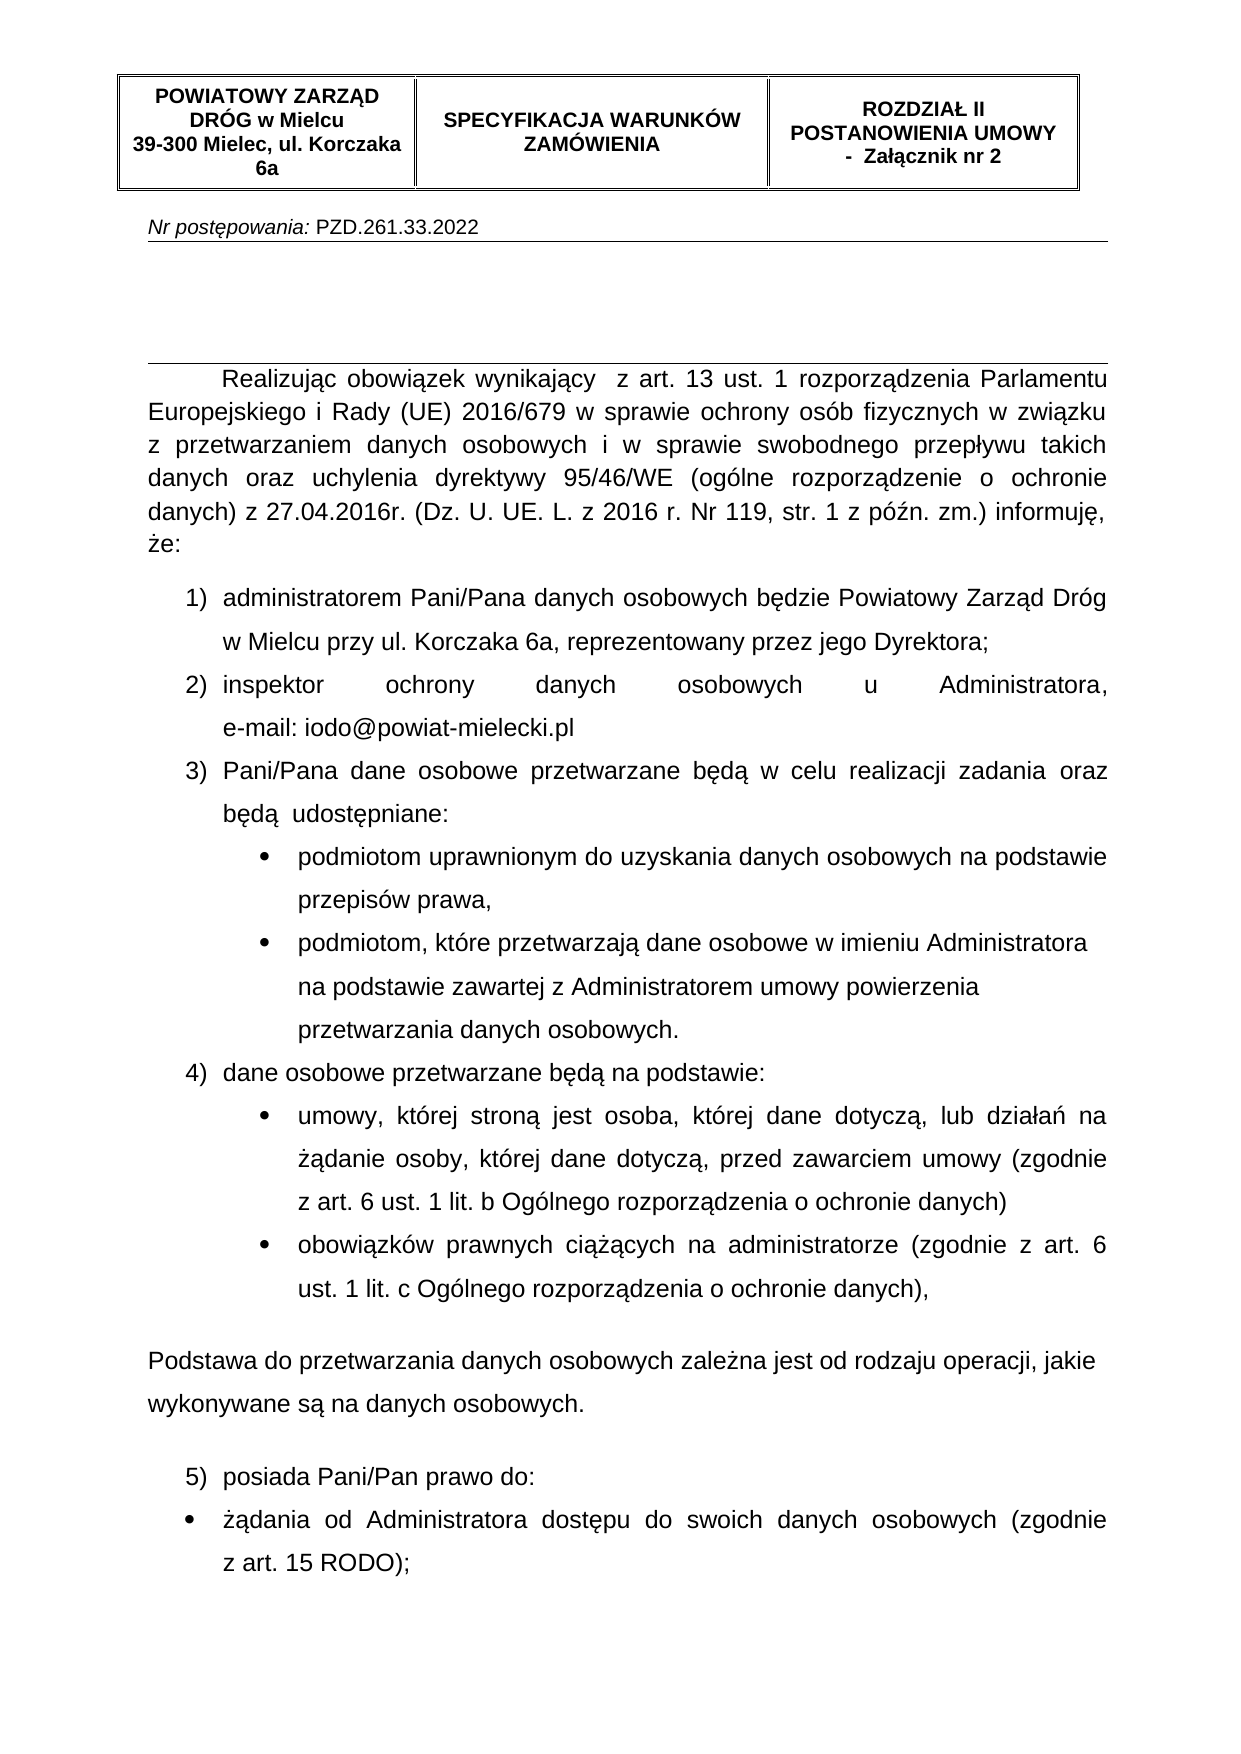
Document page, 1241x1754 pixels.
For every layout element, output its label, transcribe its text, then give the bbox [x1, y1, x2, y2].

list obowiązków prawnych ciążących na administratorze (zgodnie z art. 6 ust. 1 lit. c Ogólnego rozporządzenia o ochronie danych), [260, 1231, 1108, 1302]
list inspektor ochrony danych osobowych u Administratora, e-mail: iodo@powiat-mielecki.pl [185, 669, 1108, 741]
list posiada Pani/Pan prawo do: [185, 1461, 1108, 1490]
list umowy, której stroną jest osoba, której dane dotyczą, lub działań na żądanie osoby, której dane dotyczą, przed zawarciem umowy (zgodnie z art. 6 ust. 1 lit. b Ogólnego rozporządzenia o ochronie danych) [260, 1101, 1108, 1216]
list administratorem Pani/Pana danych osobowych będzie Powiatowy Zarząd Dróg w Mielcu przy ul. Korczaka 6a, reprezentowany przez jego Dyrektora; [185, 583, 1108, 655]
list dane osobowe przetwarzane będą na podstawie: [185, 1058, 1108, 1087]
text Podstawa do przetwarzania danych osobowych zależna jest od rodzaju operacji, jakie wykonywane są na danych osobowych. [148, 1346, 1108, 1418]
list żądania od Administratora dostępu do swoich danych osobowych (zgodnie z art. 15 RODO); [185, 1504, 1108, 1577]
list podmiotom, które przetwarzają dane osobowe w imieniu Administratora na podstawie zawartej z Administratorem umowy powierzenia przetwarzania danych osobowych. [260, 928, 1108, 1043]
list podmiotom uprawnionym do uzyskania danych osobowych na podstawie przepisów prawa, [260, 842, 1108, 914]
text Realizując obowiązek wynikający z art. 13 ust. 1 rozporządzenia Parlamentu Europejskiego i Rady (UE) 2016/679 w sprawie ochrony osób fizycznych w związku z przetwarzaniem danych osobowych i w sprawie swobodnego przepływu takich danych oraz uchylenia dyrektywy 95/46/WE (ogólne rozporządzenie o ochronie danych) z 27.04.2016r. (Dz. U. UE. L. z 2016 r. Nr 119, str. 1 z późn. zm.) informuję, że: [148, 364, 1108, 558]
list Pani/Pana dane osobowe przetwarzane będą w celu realizacji zadania oraz będą udostępniane: [185, 756, 1108, 828]
